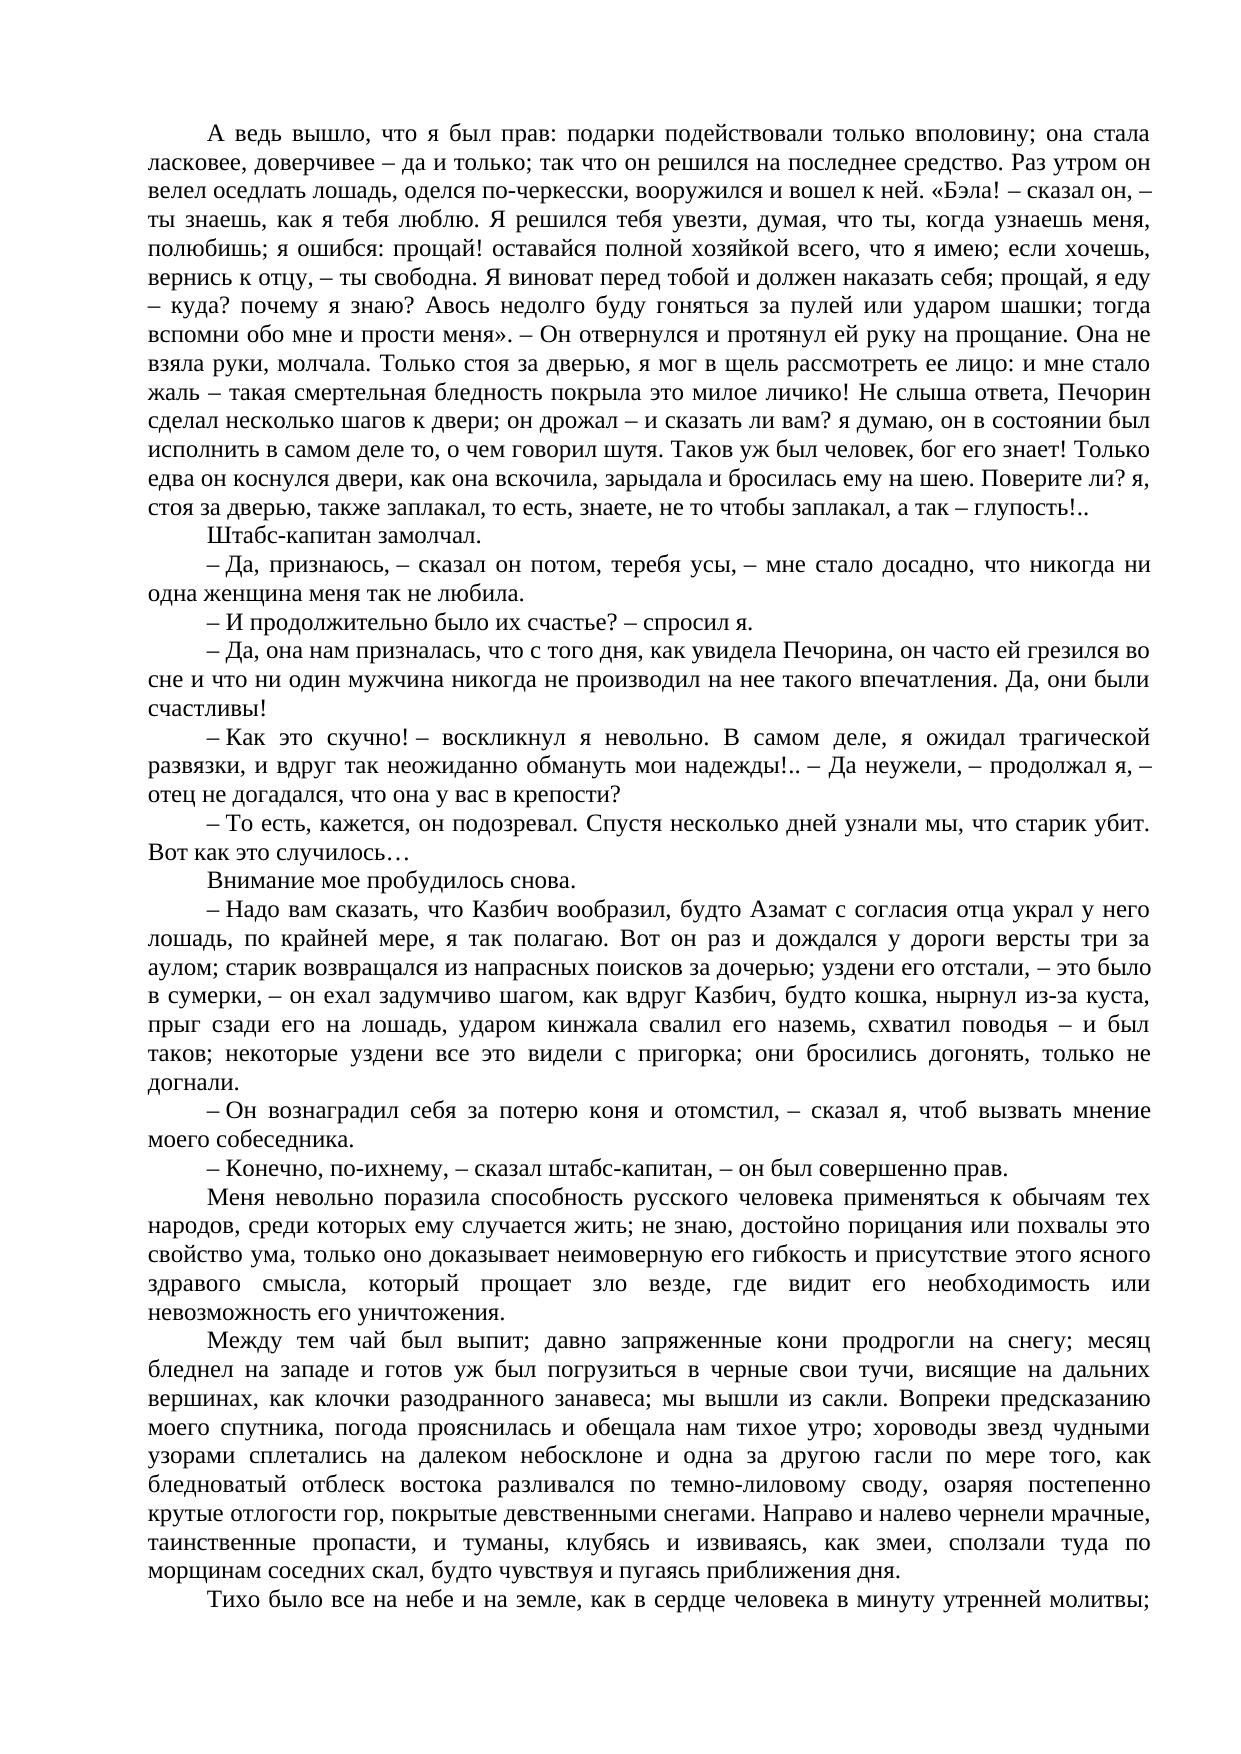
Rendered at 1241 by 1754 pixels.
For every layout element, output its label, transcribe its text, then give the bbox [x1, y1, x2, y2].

text – Как это скучно! – воскликнул я невольно. В самом деле, я ожидал трагической развязки, и вдруг так неожиданно обмануть мои надежды!.. – Да неужели, – продолжал я, – отец не догадался, что она у вас в крепости? [148, 722, 1152, 808]
text – То есть, кажется, он подозревал. Спустя несколько дней узнали мы, что старик убит. Вот как это случилось… [148, 808, 1152, 866]
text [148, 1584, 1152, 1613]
text – Надо вам сказать, что Казбич вообразил, будто Азамат с согласия отца украл у него лошадь, по крайней мере, я так полагаю. Вот он раз и дождался у дороги версты три за аулом; старик возвращался из напрасных поисков за дочерью; уздени его отстали, – это было в сумерки, – он ехал задумчиво шагом, как вдруг Казбич, будто кошка, нырнул из-за куста, прыг сзади его на лошадь, ударом кинжала свалил его наземь, схватил поводья – и был таков; некоторые уздени все это видели с пригорка; они бросились догонять, только не догнали. [148, 894, 1152, 1096]
text А ведь вышло, что я был прав: подарки подействовали только вполовину; она стала ласковее, доверчивее – да и только; так что он решился на последнее средство. Раз утром он велел оседлать лошадь, оделся по-черкесски, вооружился и вошел к ней. «Бэла! – сказал он, – ты знаешь, как я тебя люблю. Я решился тебя увезти, думая, что ты, когда узнаешь меня, полюбишь; я ошибся: прощай! оставайся полной хозяйкой всего, что я имею; если хочешь, вернись к отцу, – ты свободна. Я виноват перед тобой и должен наказать себя; прощай, я еду – куда? почему я знаю? Авось недолго буду гоняться за пулей или ударом шашки; тогда вспомни обо мне и прости меня». – Он отвернулся и протянул ей руку на прощание. Она не взяла руки, молчала. Только стоя за дверью, я мог в щель рассмотреть ее лицо: и мне стало жаль – такая смертельная бледность покрыла это милое личико! Не слыша ответа, Печорин сделал несколько шагов к двери; он дрожал – и сказать ли вам? я думаю, он в состоянии был исполнить в самом деле то, о чем говорил шутя. Таков уж был человек, бог его знает! Только едва он коснулся двери, как она вскочила, зарыдала и бросилась ему на шею. Поверите ли? я, стоя за дверью, также заплакал, то есть, знаете, не то чтобы заплакал, а так – глупость!.. [148, 118, 1152, 521]
text – Конечно, по-ихнему, – сказал штабс-капитан, – он был совершенно прав. [148, 1153, 1152, 1182]
text – Он вознаградил себя за потерю коня и отомстил, – сказал я, чтоб вызвать мнение моего собеседника. [148, 1096, 1152, 1153]
text Меня невольно поразила способность русского человека применяться к обычаям тех народов, среди которых ему случается жить; не знаю, достойно порицания или похвалы это свойство ума, только оно доказывает неимоверную его гибкость и присутствие этого ясного здравого смысла, который прощает зло везде, где видит его необходимость или невозможность его уничтожения. [148, 1182, 1152, 1326]
text Между тем чай был выпит; давно запряженные кони продрогли на снегу; месяц бледнел на западе и готов уж был погрузиться в черные свои тучи, висящие на дальних вершинах, как клочки разодранного занавеса; мы вышли из сакли. Вопреки предсказанию моего спутника, погода прояснилась и обещала нам тихое утро; хороводы звезд чудными узорами сплетались на далеком небосклоне и одна за другою гасли по мере того, как бледноватый отблеск востока разливался по темно-лиловому своду, озаряя постепенно крутые отлогости гор, покрытые девственными снегами. Направо и налево чернели мрачные, таинственные пропасти, и туманы, клубясь и извиваясь, как змеи, сползали туда по морщинам соседних скал, будто чувствуя и пугаясь приближения дня. [148, 1326, 1152, 1584]
text Штабс-капитан замолчал. [148, 521, 1152, 549]
text – Да, признаюсь, – сказал он потом, теребя усы, – мне стало досадно, что никогда ни одна женщина меня так не любила. [148, 549, 1152, 607]
text Внимание мое пробудилось снова. [148, 866, 1152, 894]
text – И продолжительно было их счастье? – спросил я. [148, 607, 1152, 636]
text – Да, она нам призналась, что с того дня, как увидела Печорина, он часто ей грезился во сне и что ни один мужчина никогда не производил на нее такого впечатления. Да, они были счастливы! [148, 636, 1152, 722]
